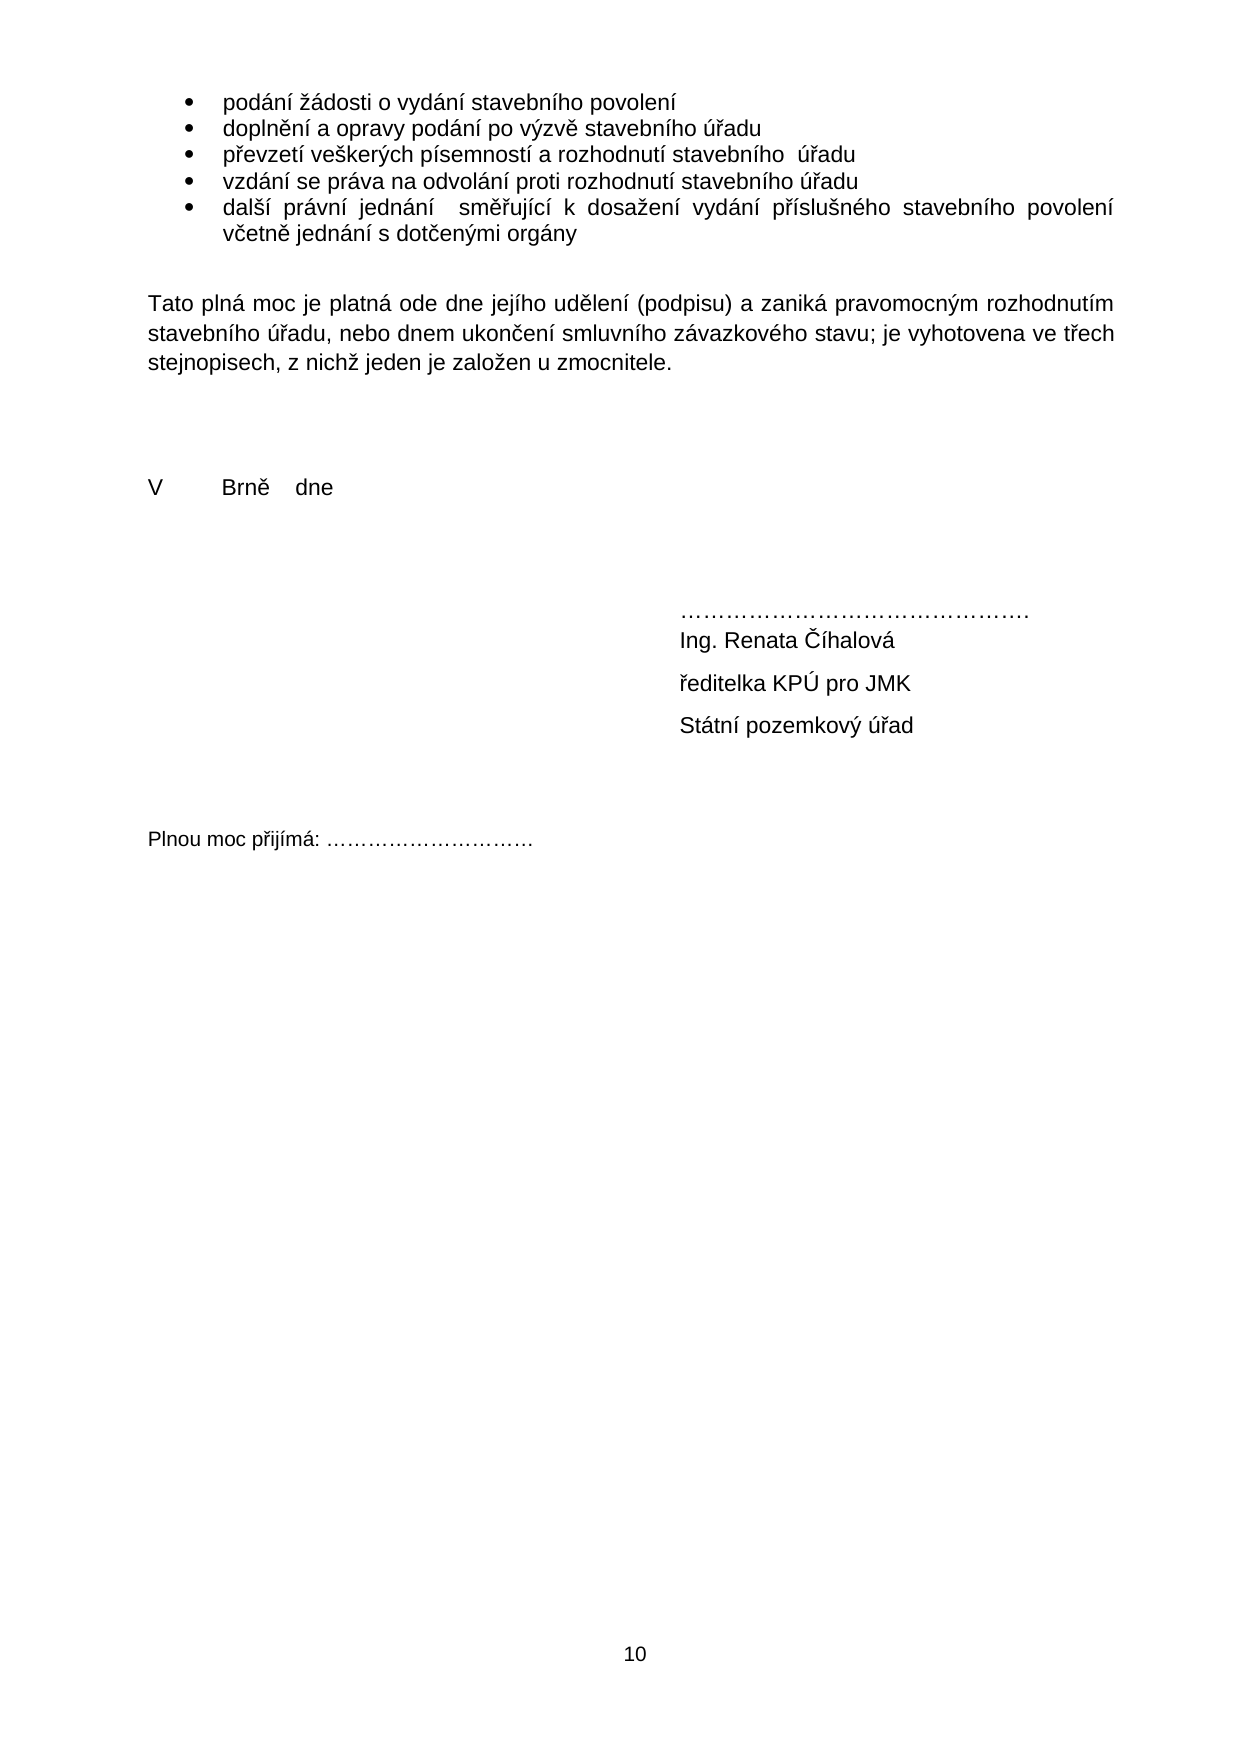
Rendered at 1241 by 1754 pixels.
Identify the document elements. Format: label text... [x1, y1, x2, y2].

list další právní jednání směřující k dosažení vydání příslušného stavebního povolení včetně jednání s dotčenými orgány [185, 194, 1115, 247]
text ředitelka KPÚ pro JMK [679, 670, 1122, 696]
text Státní pozemkový úřad [679, 712, 1122, 739]
text ………………………………………. Ing. Renata Číhalová [679, 597, 1122, 653]
text Tato plná moc je platná ode dne jejího udělení (podpisu) a zaniká pravomocným rozhodnutím stavebního úřadu, nebo dnem ukončení smluvního závazkového stavu; je vyhotovena ve třech stejnopisech, z nichž jeden je založen u zmocnitele. [148, 288, 1115, 376]
list doplnění a opravy podání po výzvě stavebního úřadu [185, 115, 1115, 141]
list převzetí veškerých písemností a rozhodnutí stavebního úřadu [185, 141, 1115, 168]
list vzdání se práva na odvolání proti rozhodnutí stavebního úřadu [185, 168, 1115, 194]
text V Brně dne [148, 472, 1115, 501]
list podání žádosti o vydání stavebního povolení [185, 89, 1115, 115]
text Plnou moc přijímá: ………………………… [148, 827, 1122, 851]
